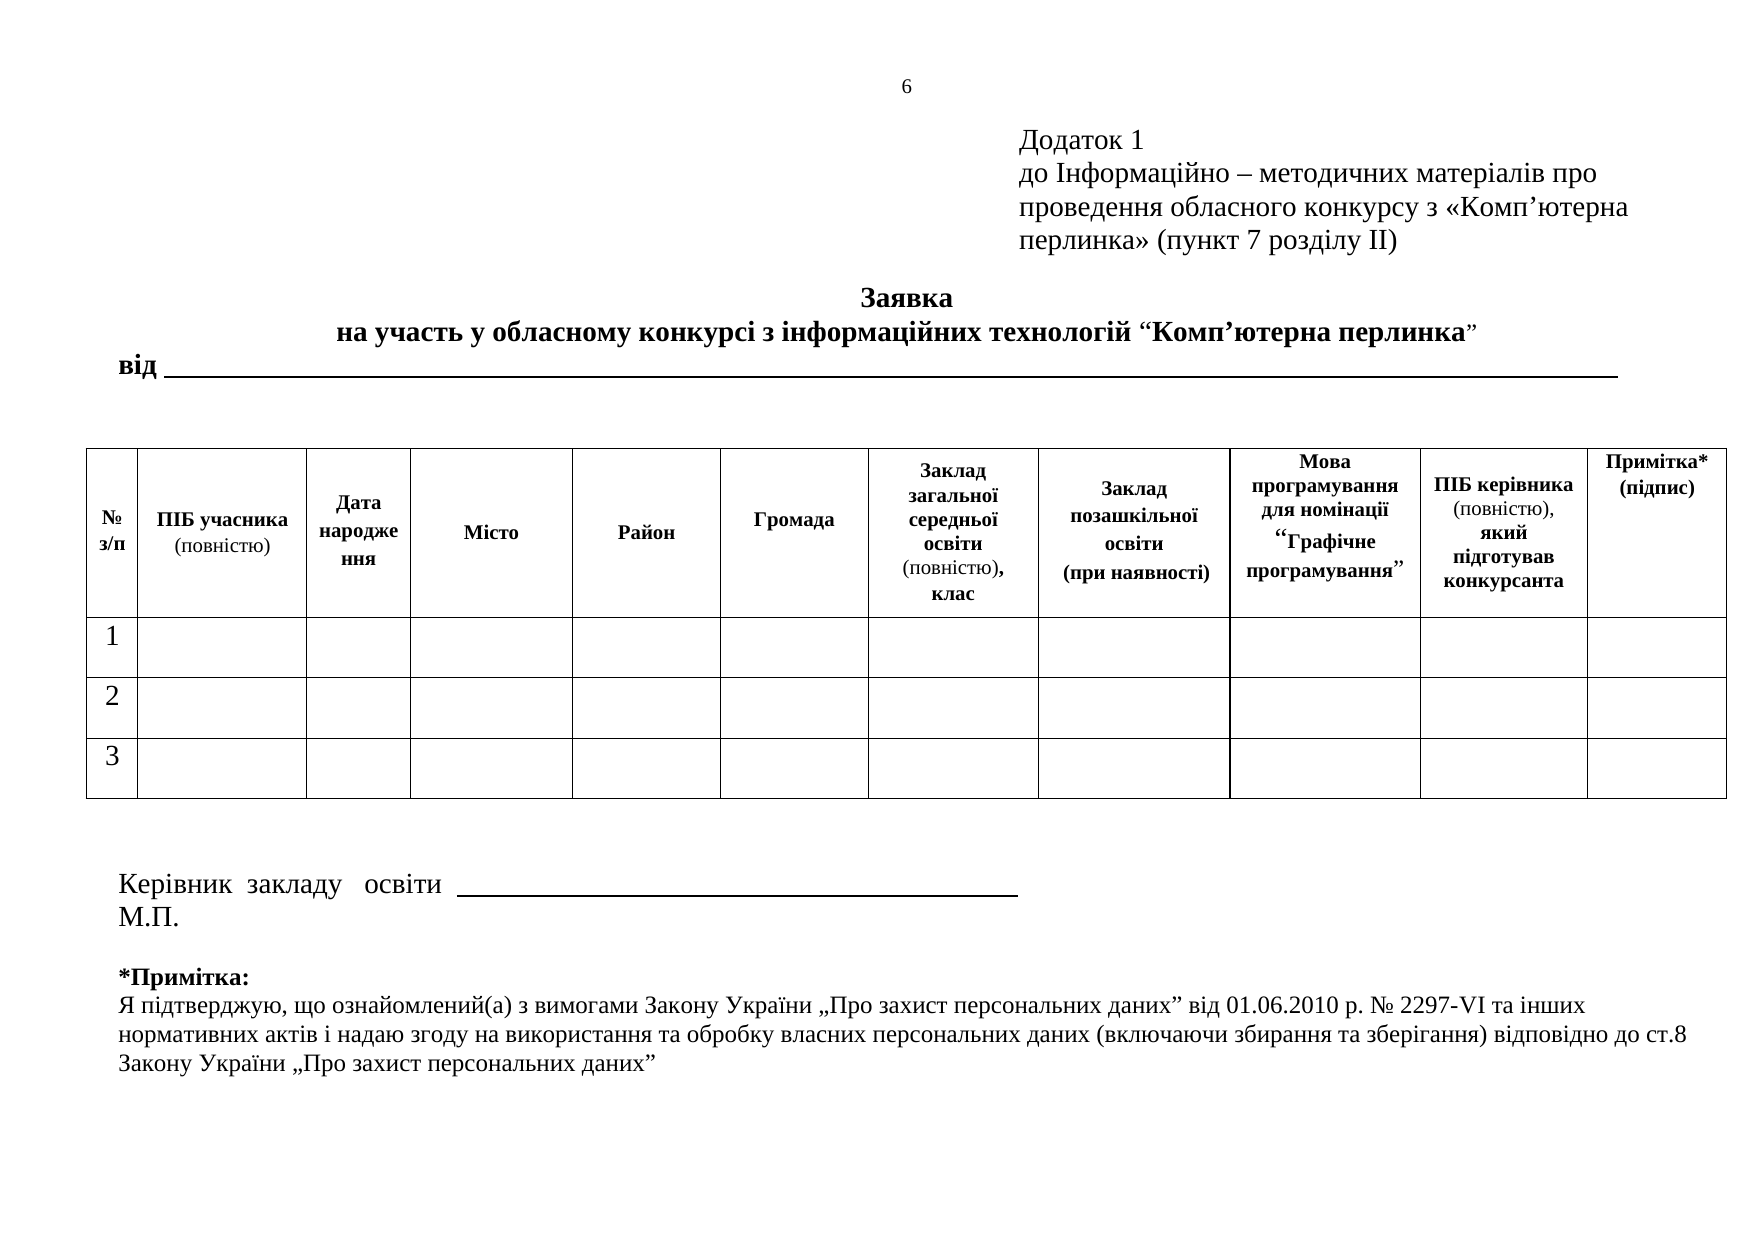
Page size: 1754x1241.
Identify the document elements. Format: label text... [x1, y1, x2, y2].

table_cell [138, 678, 306, 737]
table_cell [573, 678, 720, 737]
table_cell [869, 678, 1038, 737]
table_cell [1588, 739, 1726, 798]
text *Примітка: [118, 962, 1695, 991]
table_header ПІБ учасника (повністю) [138, 449, 306, 617]
table_header ПІБ керівника (повністю), який підготував конкурсанта [1421, 449, 1587, 617]
table_cell [1039, 678, 1229, 737]
text Керівник закладу освіти [118, 866, 1695, 899]
table_cell [1039, 618, 1229, 677]
text М.П. [118, 899, 1695, 933]
text на участь у обласному конкурсі з інформаційних технологій “Комп’ютерна перлинка” [118, 314, 1695, 347]
table_header Заклад позашкільної освіти (при наявності) [1039, 449, 1229, 617]
table_cell [138, 618, 306, 677]
table_cell [411, 678, 572, 737]
table_cell [721, 739, 868, 798]
table_cell [307, 739, 410, 798]
table_cell [1231, 618, 1420, 677]
table_cell [573, 618, 720, 677]
table_cell [721, 618, 868, 677]
table_cell [1421, 678, 1587, 737]
table_cell [721, 678, 868, 737]
text Я підтверджую, що ознайомлений(а) з вимогами Закону України „Про захист персональних даних” від 01.06.2010 р. № 2297-VІ та інших нормативних актів і надаю згоду на використання та обробку власних персональних даних (включаючи збирання та зберігання) відповідно до ст.8 Закону України „Про захист персональних даних” [118, 991, 1695, 1077]
text Заявка [118, 280, 1695, 314]
table_cell [1421, 618, 1587, 677]
table_cell [869, 618, 1038, 677]
table_cell [869, 739, 1038, 798]
table_cell [1231, 678, 1420, 737]
table_cell [411, 739, 572, 798]
table_header Примітка* (підпис) [1588, 449, 1726, 617]
table_cell [1421, 739, 1587, 798]
table_cell [573, 739, 720, 798]
table_header Громада [721, 449, 868, 617]
text Додаток 1 [1019, 122, 1695, 155]
table_cell 1 [87, 618, 137, 677]
table_cell [1231, 739, 1420, 798]
table_cell [1588, 618, 1726, 677]
table_cell 2 [87, 678, 137, 737]
text від [118, 347, 1695, 381]
table_header № з/п [87, 449, 137, 617]
table_header Заклад загальної середньої освіти (повністю), клас [869, 449, 1038, 617]
table_cell [138, 739, 306, 798]
table_header Мова програмування для номінації “Графічне програмування” [1231, 449, 1420, 617]
table_header Дата народження [307, 449, 410, 617]
table_header Район [573, 449, 720, 617]
table_cell [1588, 678, 1726, 737]
table_cell [307, 678, 410, 737]
table_cell [411, 618, 572, 677]
text до Інформаційно – методичних матеріалів про проведення обласного конкурсу з «Комп’ютерна перлинка» (пункт 7 розділу ІІ) [1019, 155, 1695, 256]
table_cell [307, 618, 410, 677]
table_header Місто [411, 449, 572, 617]
table_cell 3 [87, 739, 137, 798]
table_cell [1039, 739, 1229, 798]
